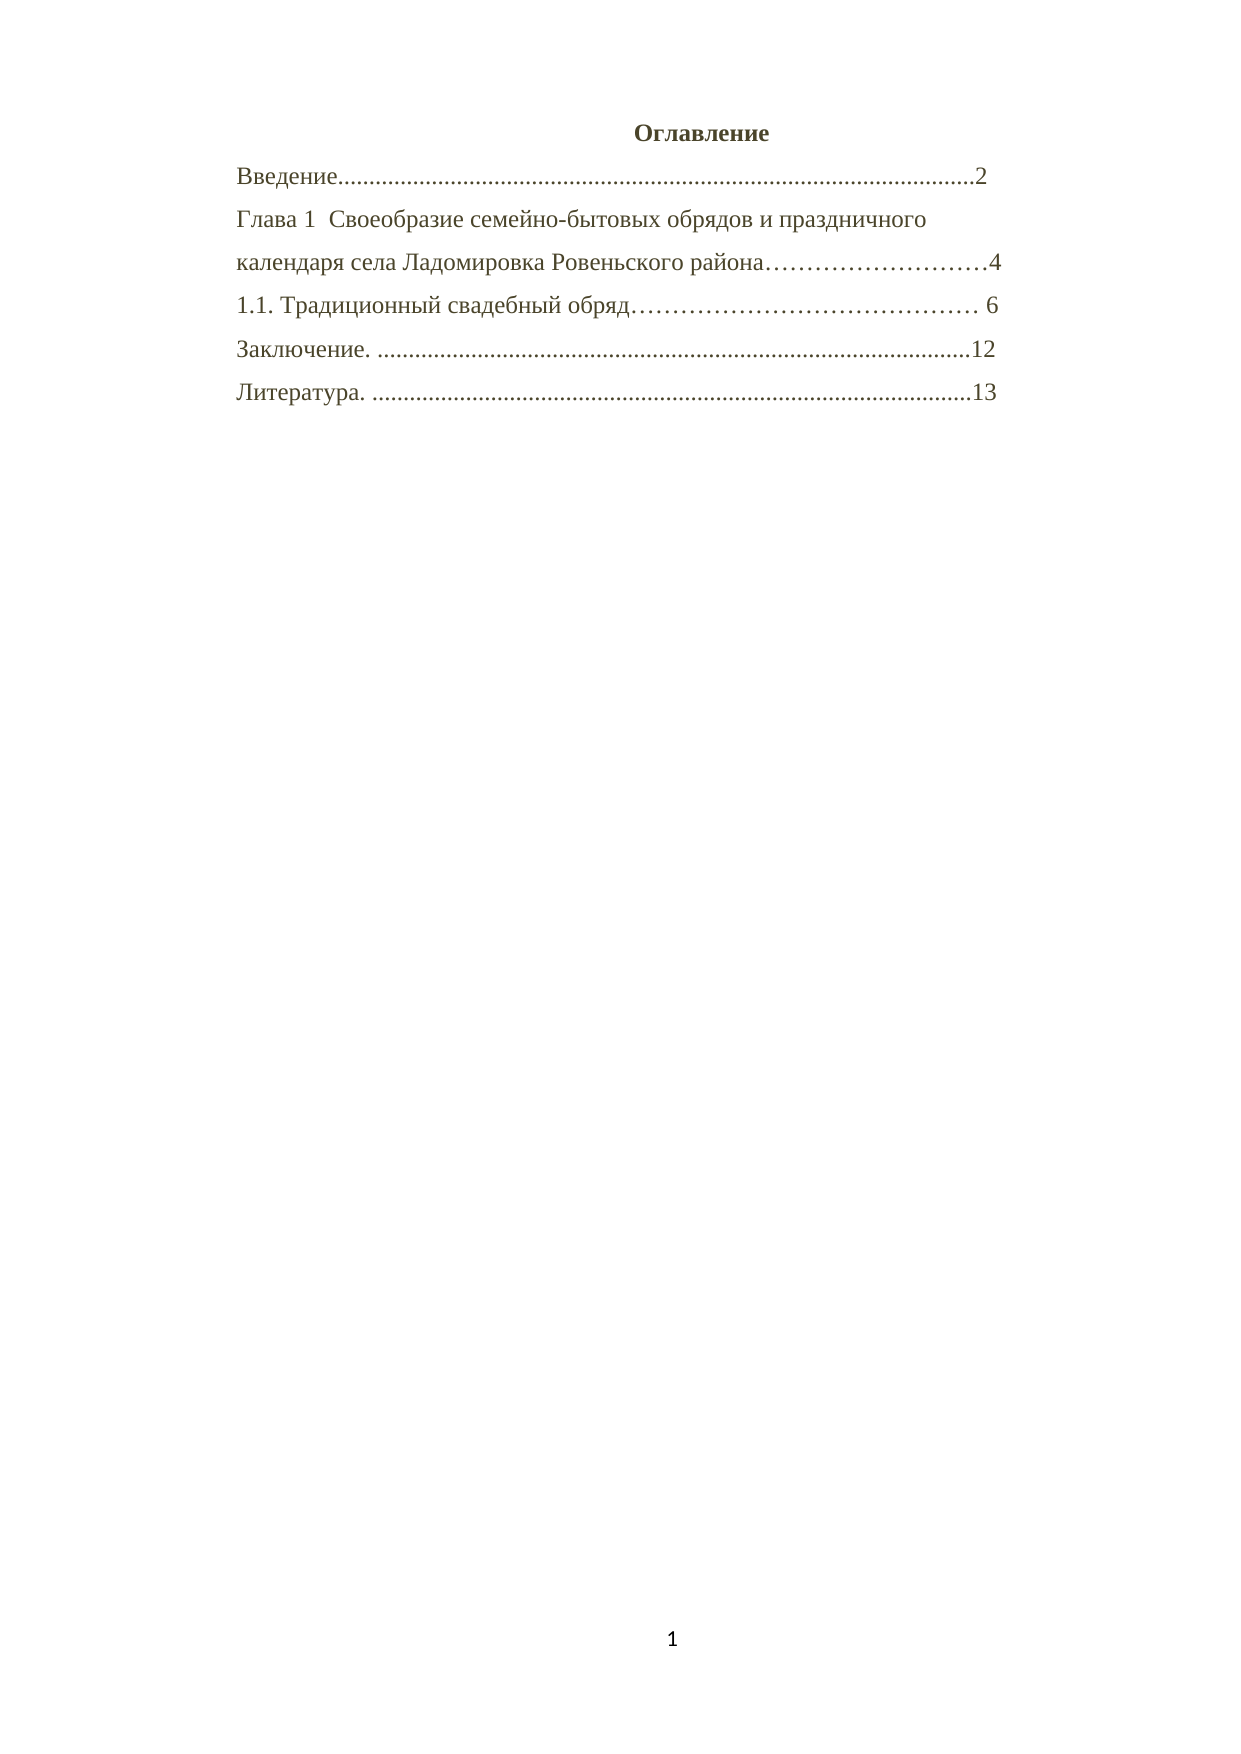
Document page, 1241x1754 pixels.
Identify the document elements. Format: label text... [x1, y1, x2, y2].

text Литература. ................................................................................................13 [177, 377, 1167, 406]
text Введение......................................................................................................2 [177, 161, 1167, 190]
text Глава 1 Своеобразие семейно-бытовых обрядов и праздничного [177, 204, 1167, 233]
text 1.1. Традиционный свадебный обряд…………………………………… 6 [177, 291, 1167, 319]
text Заключение. ...............................................................................................12 [177, 334, 1167, 362]
text календаря села Ладомировка Ровеньского района………………………4 [177, 247, 1167, 276]
text Оглавление [177, 118, 1167, 147]
